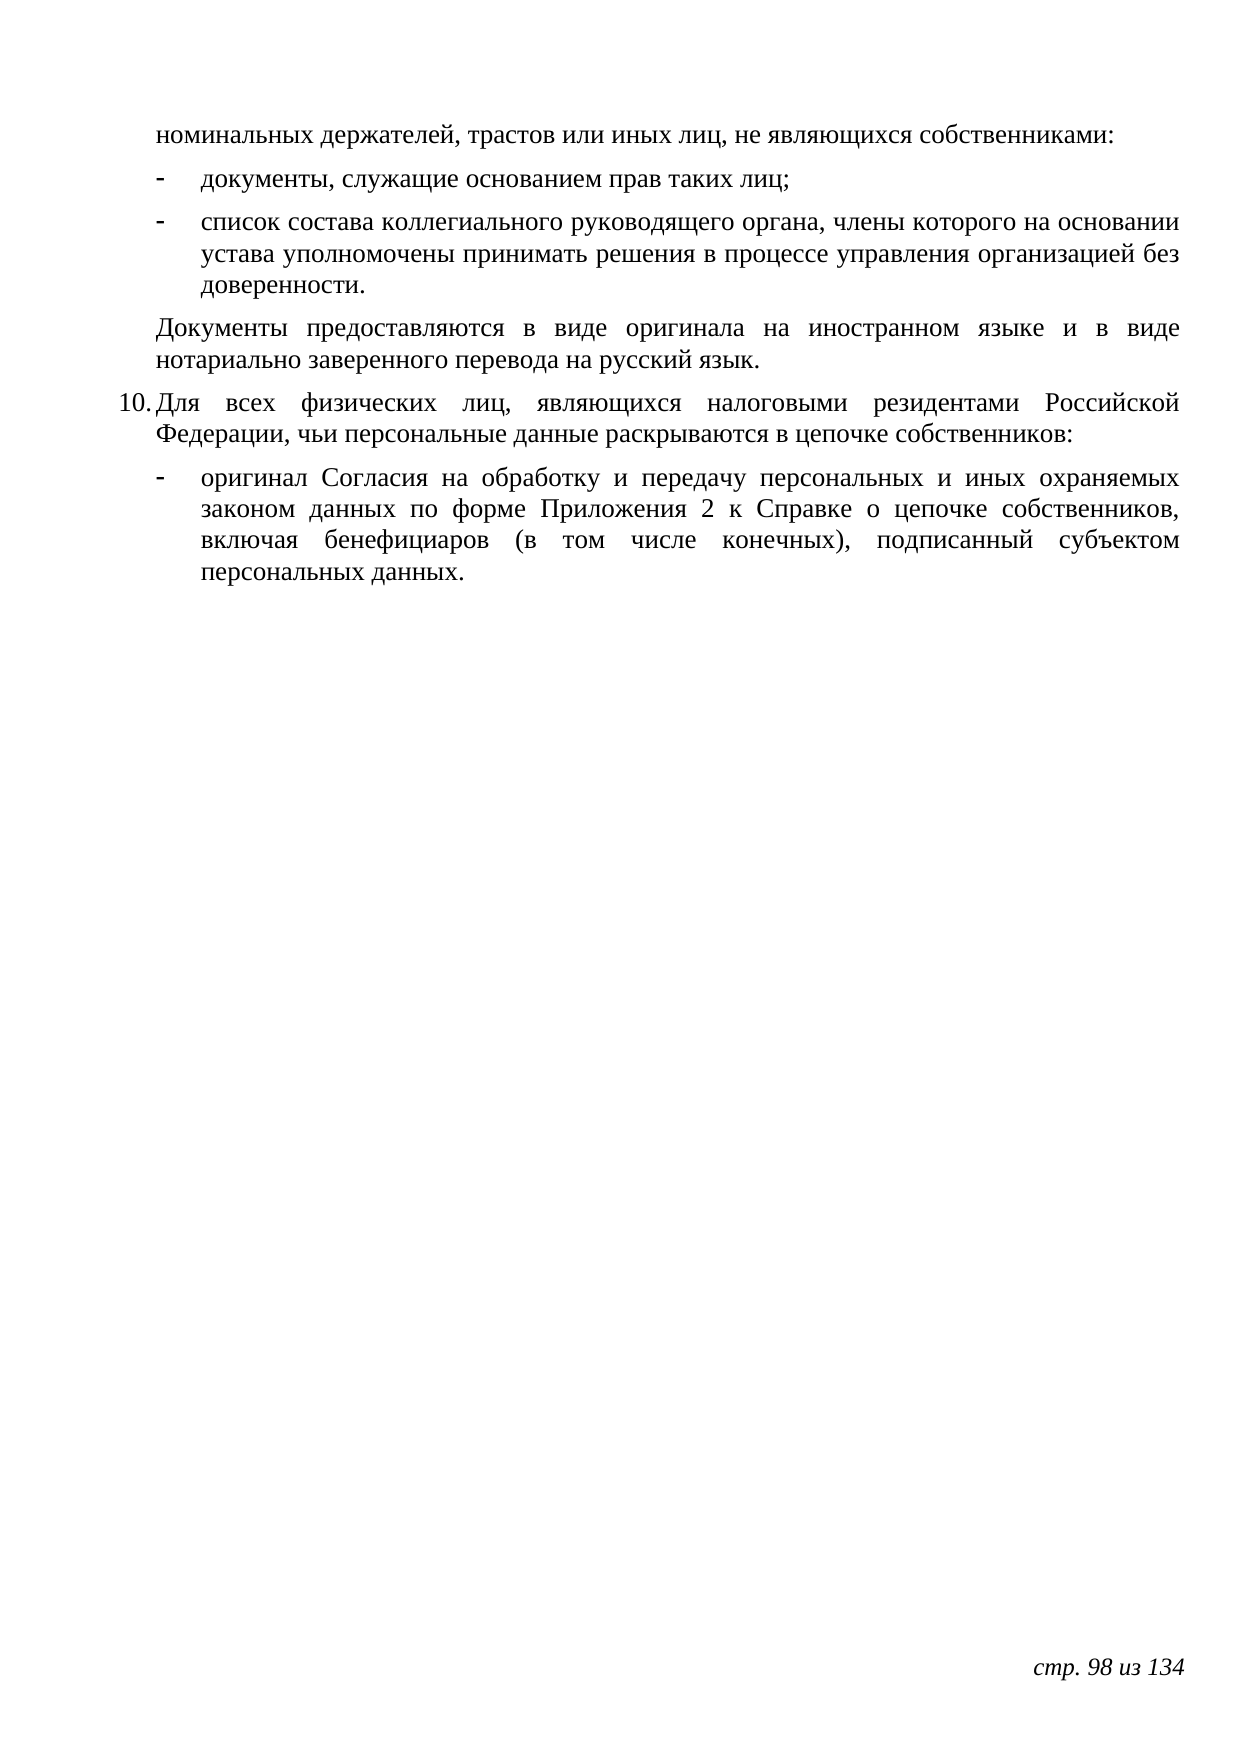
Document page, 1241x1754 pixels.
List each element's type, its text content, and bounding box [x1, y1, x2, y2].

list Для всех физических лиц, являющихся налоговыми резидентами Российской Федерации, чьи персональные данные раскрываются в цепочке собственников: [118, 386, 1181, 449]
list список состава коллегиального руководящего органа, члены которого на основании устава уполномочены принимать решения в процессе управления организацией без доверенности. [156, 206, 1181, 299]
list оригинал Согласия на обработку и передачу персональных и иных охраняемых законом данных по форме Приложения 2 к Справке о цепочке собственников, включая бенефициаров (в том числе конечных), подписанный субъектом персональных данных. [156, 461, 1181, 586]
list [118, 118, 1181, 149]
list документы, служащие основанием прав таких лиц; [156, 162, 1181, 193]
text Документы предоставляются в виде оригинала на иностранном языке и в виде нотариально заверенного перевода на русский язык. [156, 312, 1181, 374]
